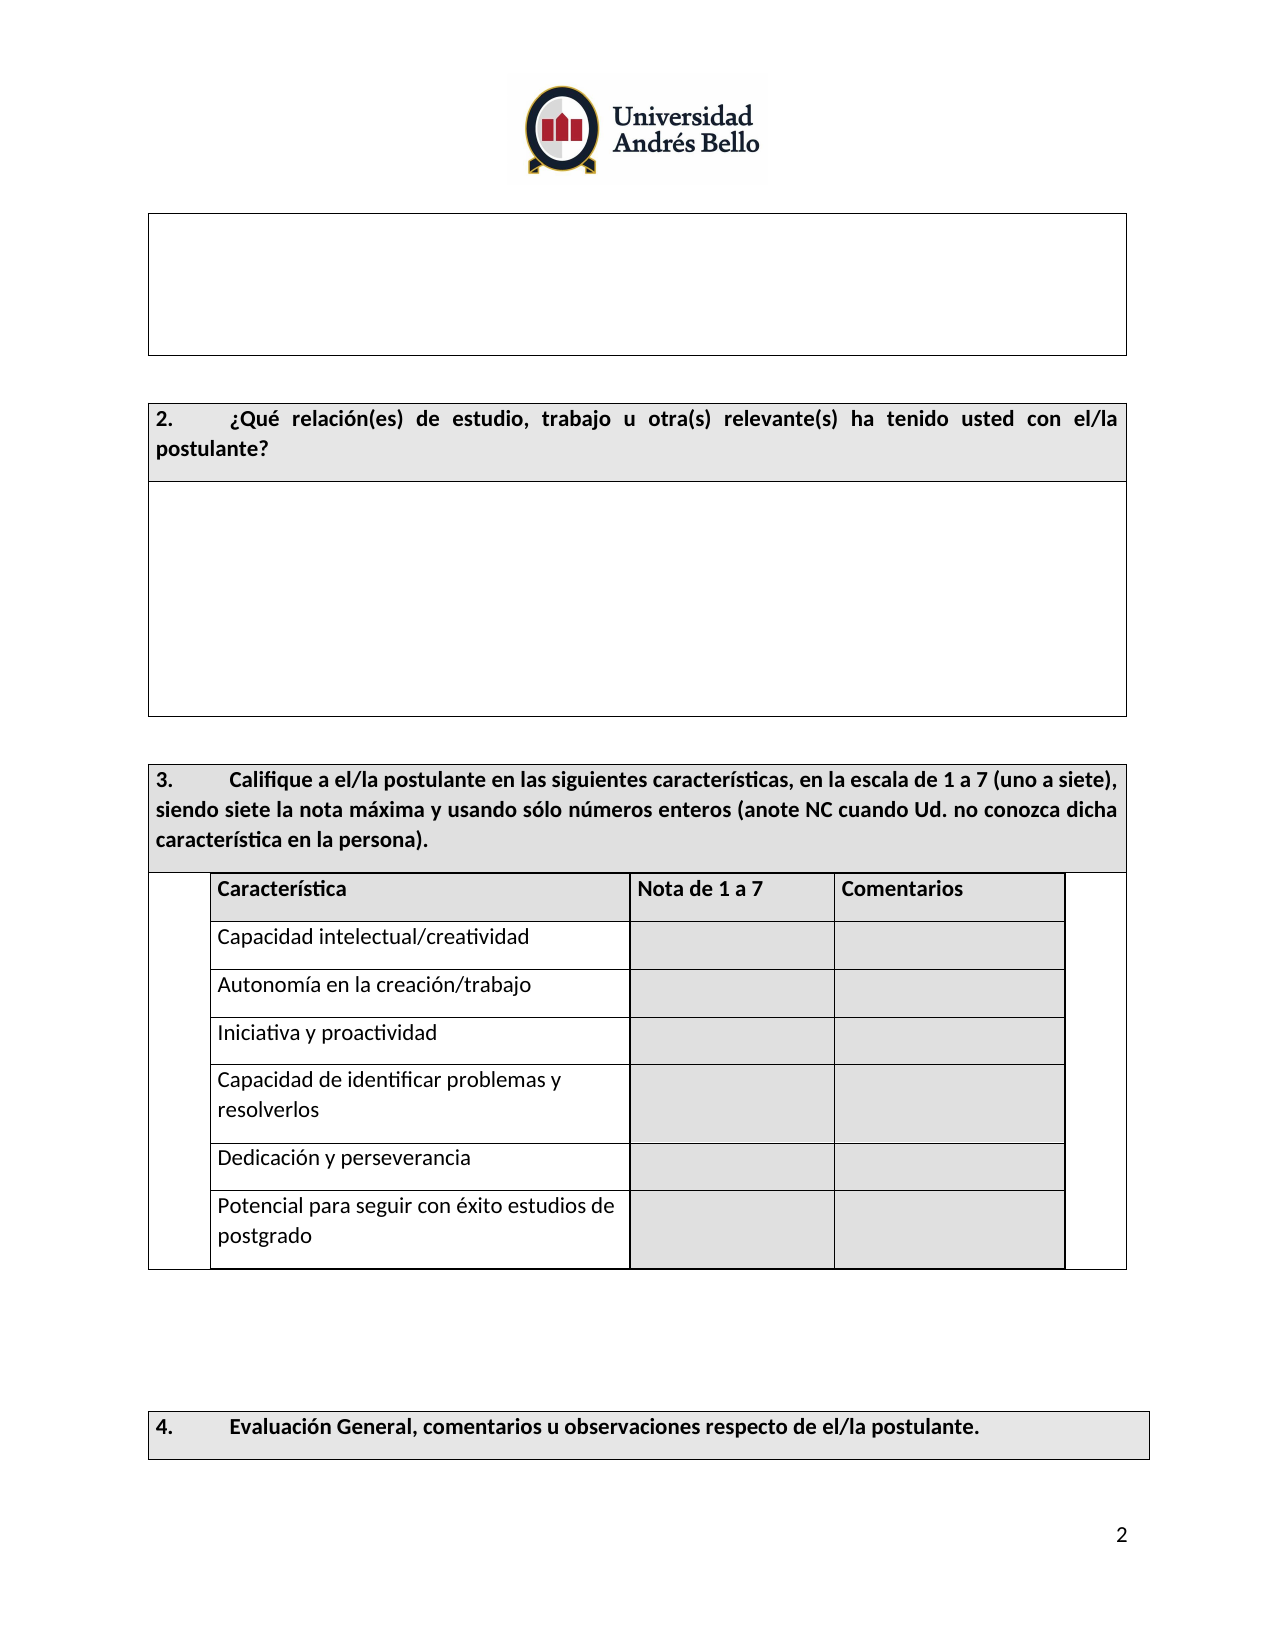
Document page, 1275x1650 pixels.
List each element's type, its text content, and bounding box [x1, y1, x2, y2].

table_cell [211, 1144, 629, 1190]
table_cell [149, 482, 1126, 716]
table_header 3. Califique a el/la postulante en las siguientes características, en la escala de 1 a 7 (uno a siete), siendo siete la nota máxima y usando sólo números enteros (anote NC cuando Ud. no conozca dicha característica en la persona). [149, 765, 1126, 872]
table_cell [211, 1018, 629, 1064]
table_cell [211, 970, 629, 1017]
table_header 4. Evaluación General, comentarios u observaciones respecto de el/la postulante. [149, 1412, 1149, 1459]
table_cell [211, 1191, 629, 1268]
table_cell [149, 873, 210, 1269]
table_cell [1066, 873, 1126, 1269]
table_cell [211, 922, 629, 969]
table_cell [211, 1065, 629, 1143]
picture [507, 73, 768, 185]
table_cell [149, 214, 1126, 355]
table_header 2. ¿Qué relación(es) de estudio trabajo u otra(s) relevante(s) ha tenido usted con el/la postulante? [149, 404, 1126, 481]
